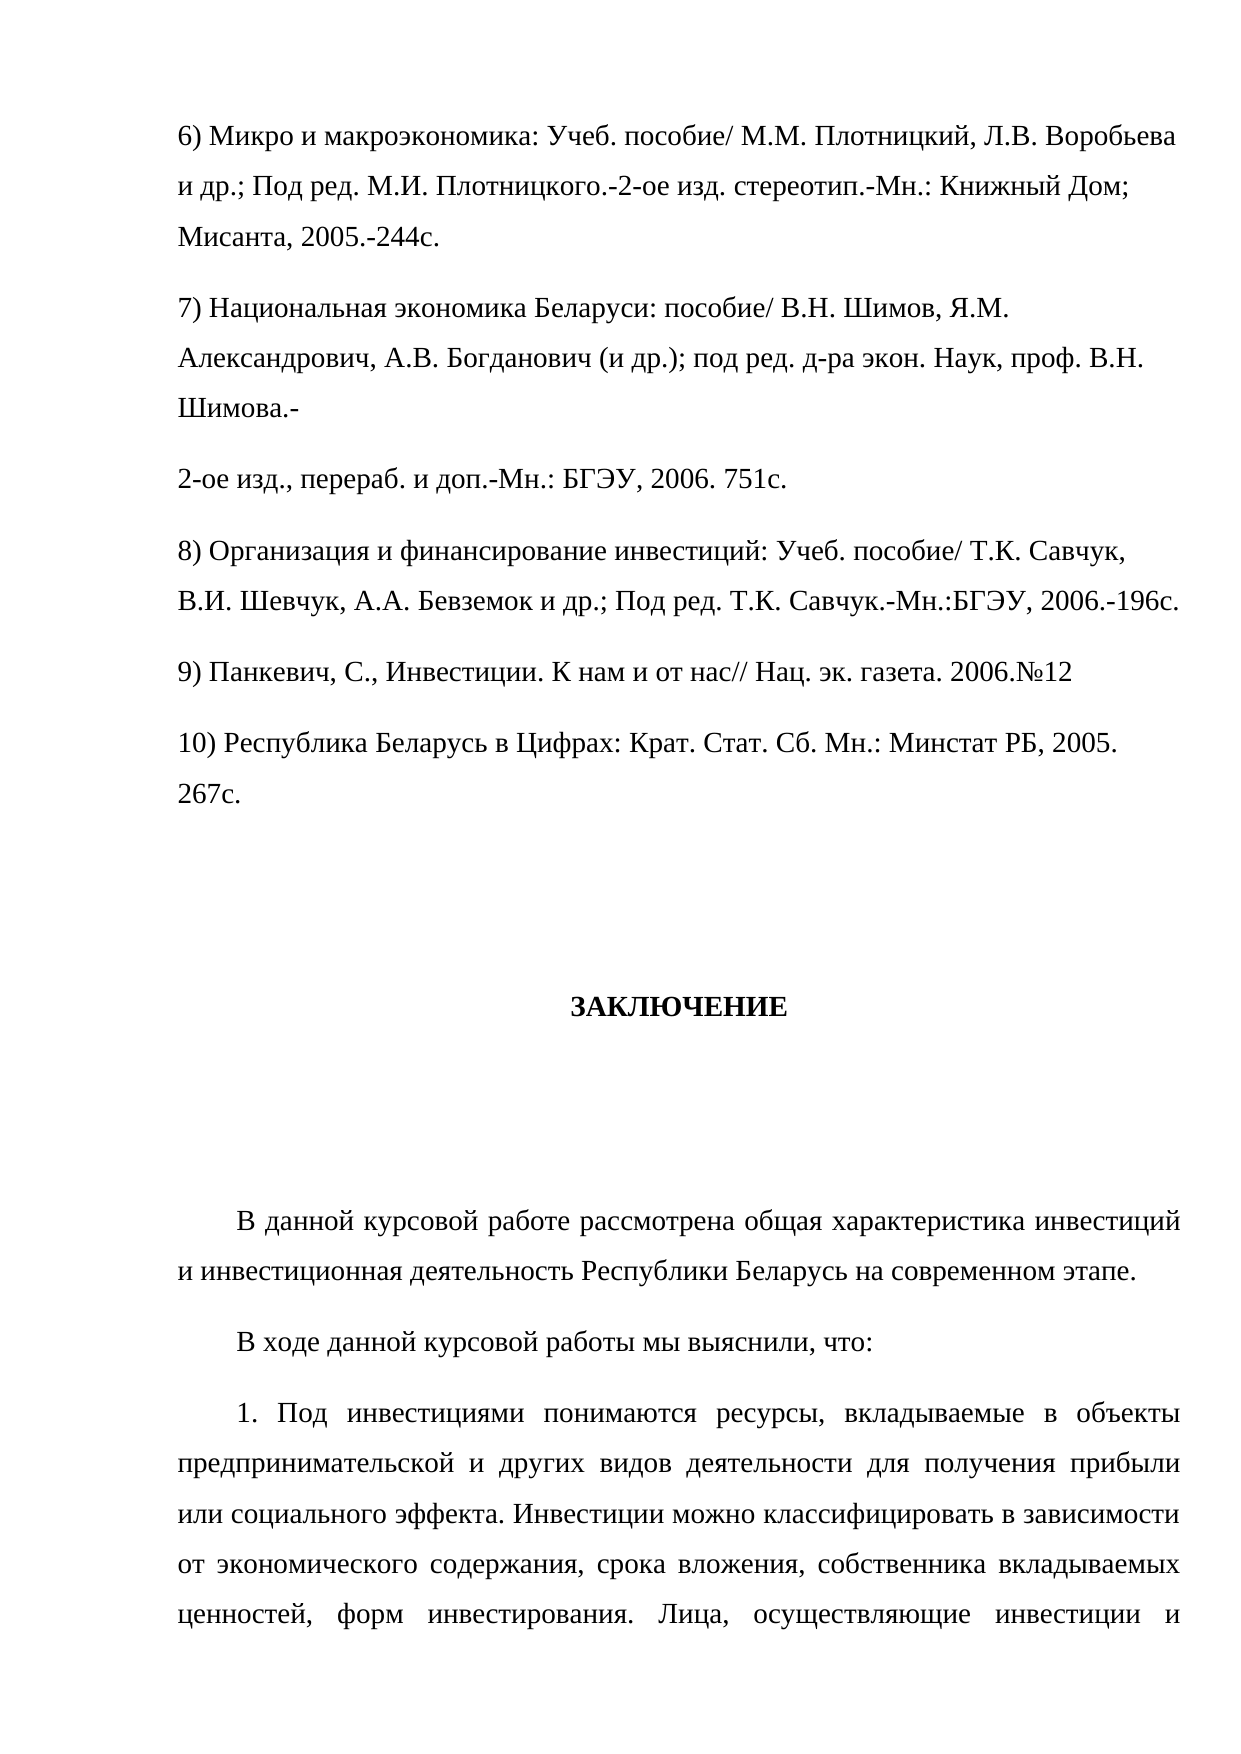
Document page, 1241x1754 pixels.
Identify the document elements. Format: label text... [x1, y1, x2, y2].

text 8) Организация и финансирование инвестиций: Учеб. пособие/ Т.К. Савчук, В.И. Шевчук, А.А. Бевземок и др.; Под ред. Т.К. Савчук.-Мн.:БГЭУ, 2006.-196с. [177, 533, 1181, 617]
text 6) Микро и макроэкономика: Учеб. пособие/ М.М. Плотницкий, Л.В. Воробьева и др.; Под ред. М.И. Плотницкого.-2-ое изд. cтереотип.-Мн.: Книжный Дом; Мисанта, 2005.-244с. [177, 118, 1181, 252]
text ЗАКЛЮЧЕНИЕ [177, 989, 1181, 1023]
text В данной курсовой работе рассмотрена общая характеристика инвестиций и инвестиционная деятельность Республики Беларусь на современном этапе. [177, 1203, 1181, 1286]
text 9) Панкевич, С., Инвестиции. К нам и от нас// Нац. эк. газета. 2006.№12 [177, 654, 1181, 688]
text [177, 1395, 1181, 1630]
text 10) Республика Беларусь в Цифрах: Крат. Стат. Сб. Мн.: Минстат РБ, 2005. 267с. [177, 725, 1181, 809]
text В ходе данной курсовой работы мы выяснили, что: [177, 1324, 1181, 1358]
text 7) Национальная экономика Беларуси: пособие/ В.Н. Шимов, Я.М. Александрович, А.В. Богданович (и др.); под ред. д-ра экон. Наук, проф. В.Н. Шимова.- [177, 290, 1181, 424]
text 2-ое изд., перераб. и доп.-Мн.: БГЭУ, 2006. 751с. [177, 462, 1181, 495]
